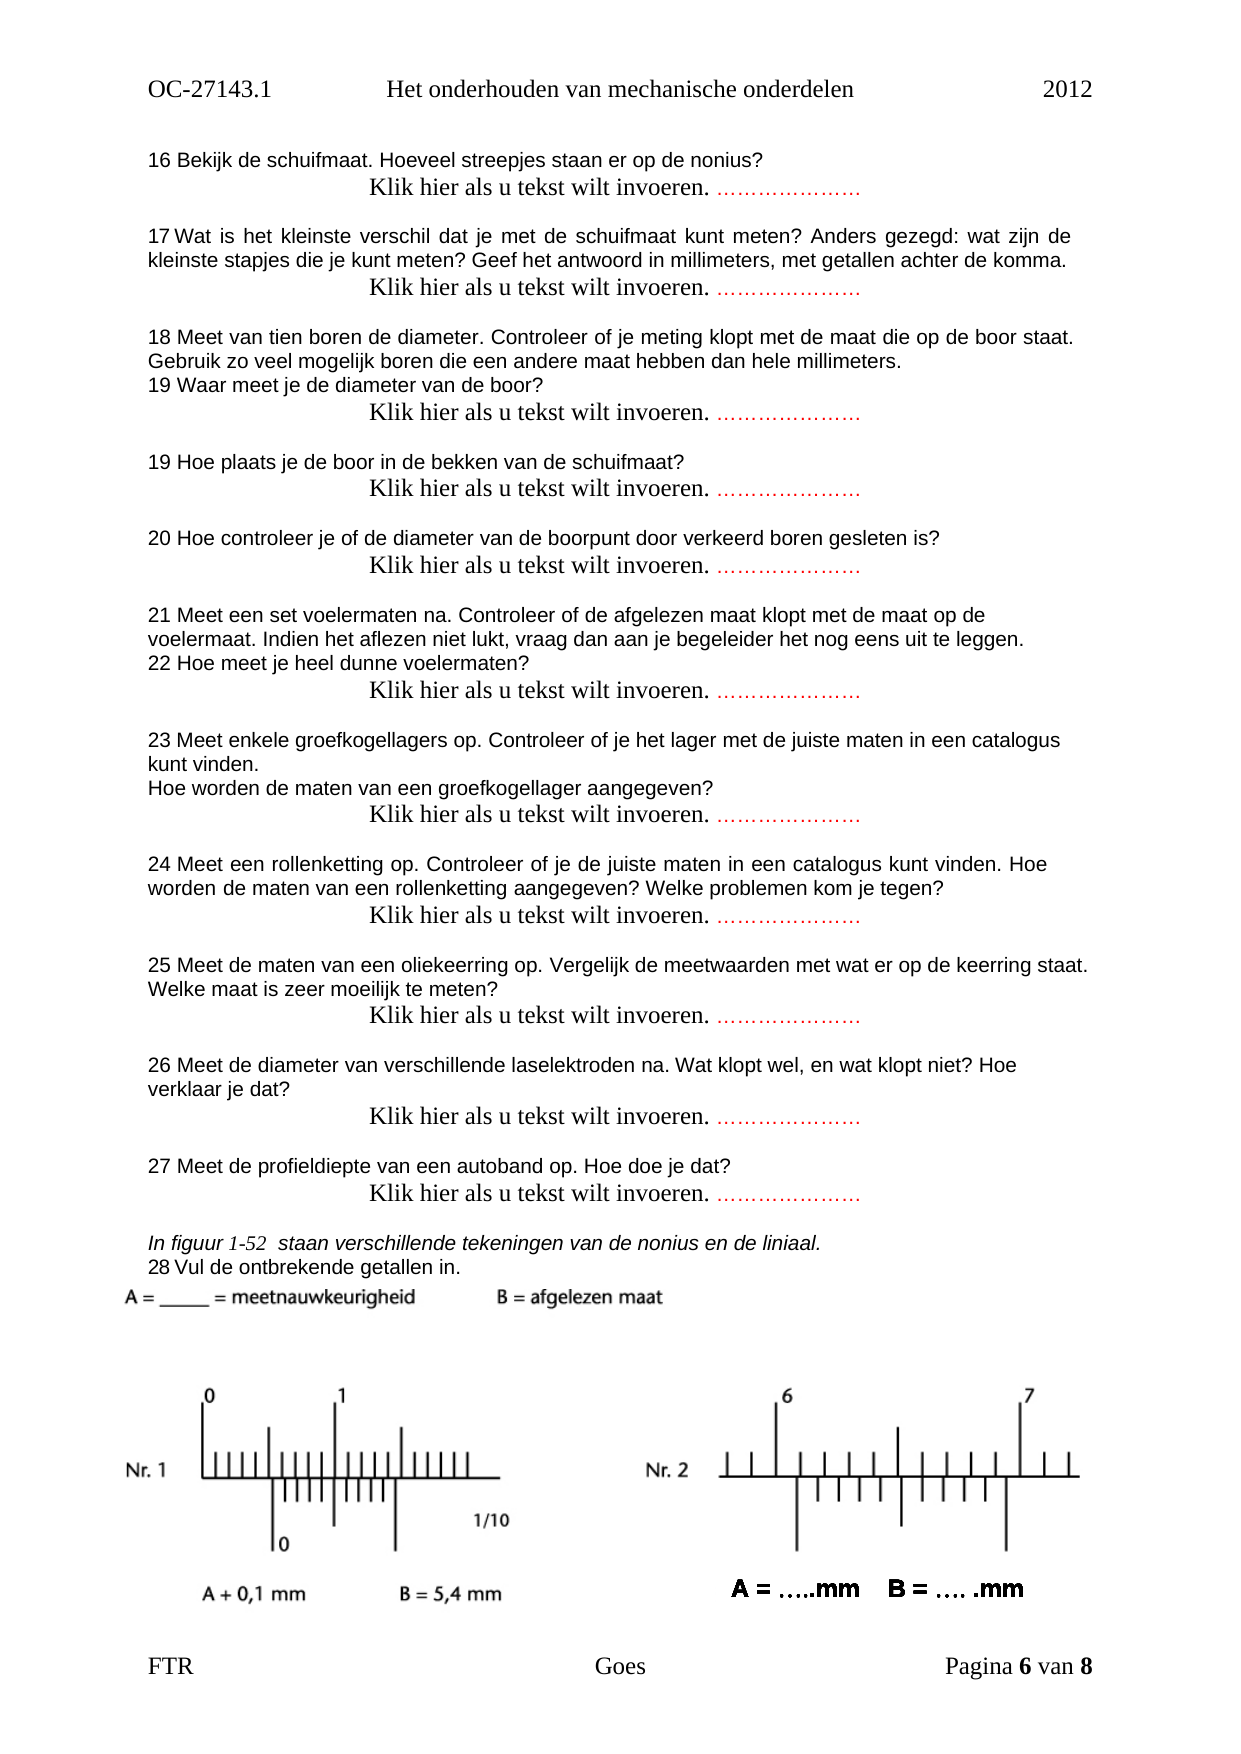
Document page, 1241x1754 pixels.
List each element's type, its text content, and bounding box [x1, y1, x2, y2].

text ………………… [148, 550, 1093, 579]
text 19 Hoe plaats je de boor in de bekken van de schuifmaat? [148, 449, 1093, 473]
text 21 Meet een set voelermaten na. Controleer of de afgelezen maat klopt met de maat op de voelermaat. Indien het aflezen niet lukt, vraag dan aan je begeleider het nog eens uit te leggen. [148, 603, 1093, 651]
text ………………… [148, 172, 1093, 200]
text 27 Meet de profieldiepte van een autoband op. Hoe doe je dat? [148, 1154, 1093, 1178]
text ………………… [148, 1178, 1093, 1207]
text ………………… [148, 675, 1093, 703]
picture [121, 1289, 1166, 1630]
text In figuur 1-52 staan verschillende tekeningen van de nonius en de liniaal. [148, 1231, 1093, 1255]
text ………………… [148, 473, 1093, 502]
text 17 Wat is het kleinste verschil dat je met de schuifmaat kunt meten? Anders gezegd: wat zijn de kleinste stapjes die je kunt meten? Geef het antwoord in millimeters, met getallen achter de komma. [148, 224, 1093, 272]
text 22 Hoe meet je heel dunne voelermaten? [148, 651, 1093, 675]
text ………………… [148, 1001, 1093, 1029]
text ………………… [148, 397, 1093, 426]
text ………………… [148, 272, 1093, 301]
text 24 Meet een rollenketting op. Controleer of je de juiste maten in een catalogus kunt vinden. Hoe worden de maten van een rollenketting aangegeven? Welke problemen kom je tegen? [148, 852, 1093, 900]
text ………………… [148, 1101, 1093, 1130]
text ………………… [148, 799, 1093, 828]
text Hoe worden de maten van een groefkogellager aangegeven? [148, 775, 1093, 799]
text 23 Meet enkele groefkogellagers op. Controleer of je het lager met de juiste maten in een catalogus kunt vinden. [148, 727, 1093, 775]
text 26 Meet de diameter van verschillende laselektroden na. Wat klopt wel, en wat klopt niet? Hoe verklaar je dat? [148, 1053, 1093, 1101]
text 19 Waar meet je de diameter van de boor? [148, 373, 1093, 397]
text 18 Meet van tien boren de diameter. Controleer of je meting klopt met de maat die op de boor staat. Gebruik zo veel mogelijk boren die een andere maat hebben dan hele millimeters. [148, 325, 1093, 373]
text 25 Meet de maten van een oliekeerring op. Vergelijk de meetwaarden met wat er op de keerring staat. Welke maat is zeer moeilijk te meten? [148, 953, 1093, 1001]
text 20 Hoe controleer je of de diameter van de boorpunt door verkeerd boren gesleten is? [148, 526, 1093, 550]
text ………………… [148, 900, 1093, 929]
text 16 Bekijk de schuifmaat. Hoeveel streepjes staan er op de nonius? [148, 148, 1093, 172]
text 28 Vul de ontbrekende getallen in. [148, 1255, 1093, 1279]
